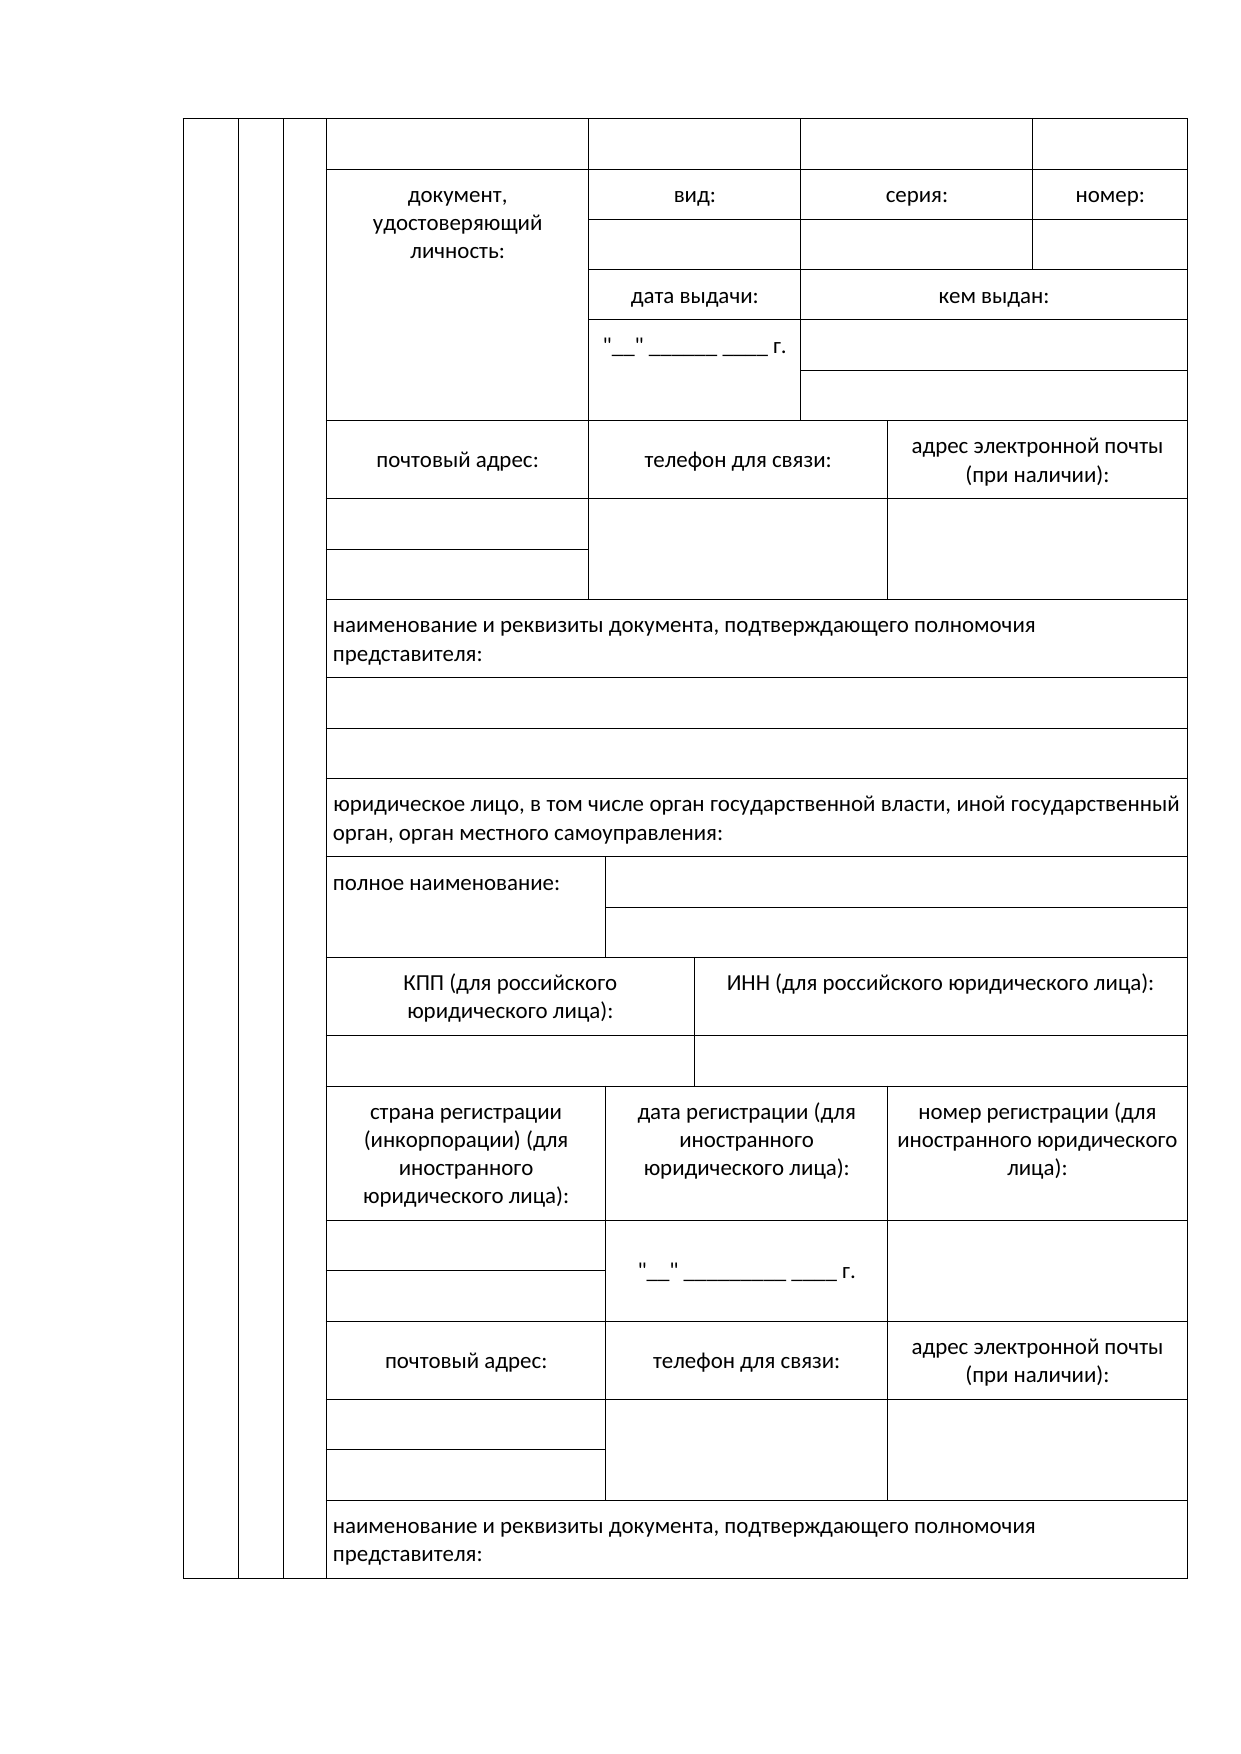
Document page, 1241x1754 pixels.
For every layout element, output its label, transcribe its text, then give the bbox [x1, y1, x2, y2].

table_cell [327, 1400, 605, 1449]
table_cell наименование и реквизиты документа, подтверждающего полномочия представителя: [327, 600, 1187, 677]
table_cell КПП (для российского юридического лица): [327, 958, 694, 1035]
table_cell номер регистрации (для иностранного юридического лица): [888, 1087, 1187, 1220]
table_cell [1033, 220, 1187, 269]
table_cell [1033, 119, 1187, 168]
table_cell [606, 908, 1187, 957]
table_cell дата регистрации (для иностранного юридического лица): [606, 1087, 887, 1220]
table_cell [888, 1221, 1187, 1321]
table_cell номер: [1033, 170, 1187, 219]
table_cell [888, 499, 1187, 599]
table_cell юридическое лицо, в том числе орган государственной власти, иной государственный орган, орган местного самоуправления: [327, 779, 1187, 856]
table_cell телефон для связи: [606, 1322, 887, 1399]
table_cell серия: [801, 170, 1032, 219]
table_cell почтовый адрес: [327, 1322, 605, 1399]
table_cell [589, 499, 887, 599]
table_cell кем выдан: [801, 270, 1187, 319]
table_cell [801, 371, 1187, 420]
table_cell страна регистрации (инкорпорации) (для иностранного юридического лица): [327, 1087, 605, 1220]
table_cell [589, 119, 800, 168]
table_cell телефон для связи: [589, 421, 887, 498]
table_cell дата выдачи: [589, 270, 800, 319]
table_cell полное наименование: [327, 857, 605, 957]
table_cell [606, 857, 1187, 907]
table_cell документ, удостоверяющий личность: [327, 170, 588, 420]
table_cell [801, 119, 1032, 168]
table_cell [327, 1450, 605, 1499]
table_cell "__" _________ ____ г. [606, 1221, 887, 1321]
table_cell [327, 119, 588, 168]
table_cell [327, 1036, 694, 1086]
table_cell [888, 1400, 1187, 1499]
table_cell адрес электронной почты (при наличии): [888, 1322, 1187, 1399]
table_cell наименование и реквизиты документа, подтверждающего полномочия представителя: [327, 1501, 1187, 1578]
table_cell [801, 220, 1032, 269]
table_cell ИНН (для российского юридического лица): [695, 958, 1187, 1035]
table_cell [589, 220, 800, 269]
table_cell [327, 499, 588, 549]
table_cell адрес электронной почты (при наличии): [888, 421, 1187, 498]
table_cell [327, 729, 1187, 778]
table_cell [327, 550, 588, 599]
table_cell почтовый адрес: [327, 421, 588, 498]
table_cell [327, 678, 1187, 728]
table_cell [606, 1400, 887, 1499]
table_cell вид: [589, 170, 800, 219]
table_cell [327, 1271, 605, 1321]
table_cell [327, 1221, 605, 1270]
table_cell [801, 320, 1187, 370]
table_cell "__" ______ ____ г. [589, 320, 800, 420]
table_cell [695, 1036, 1187, 1086]
